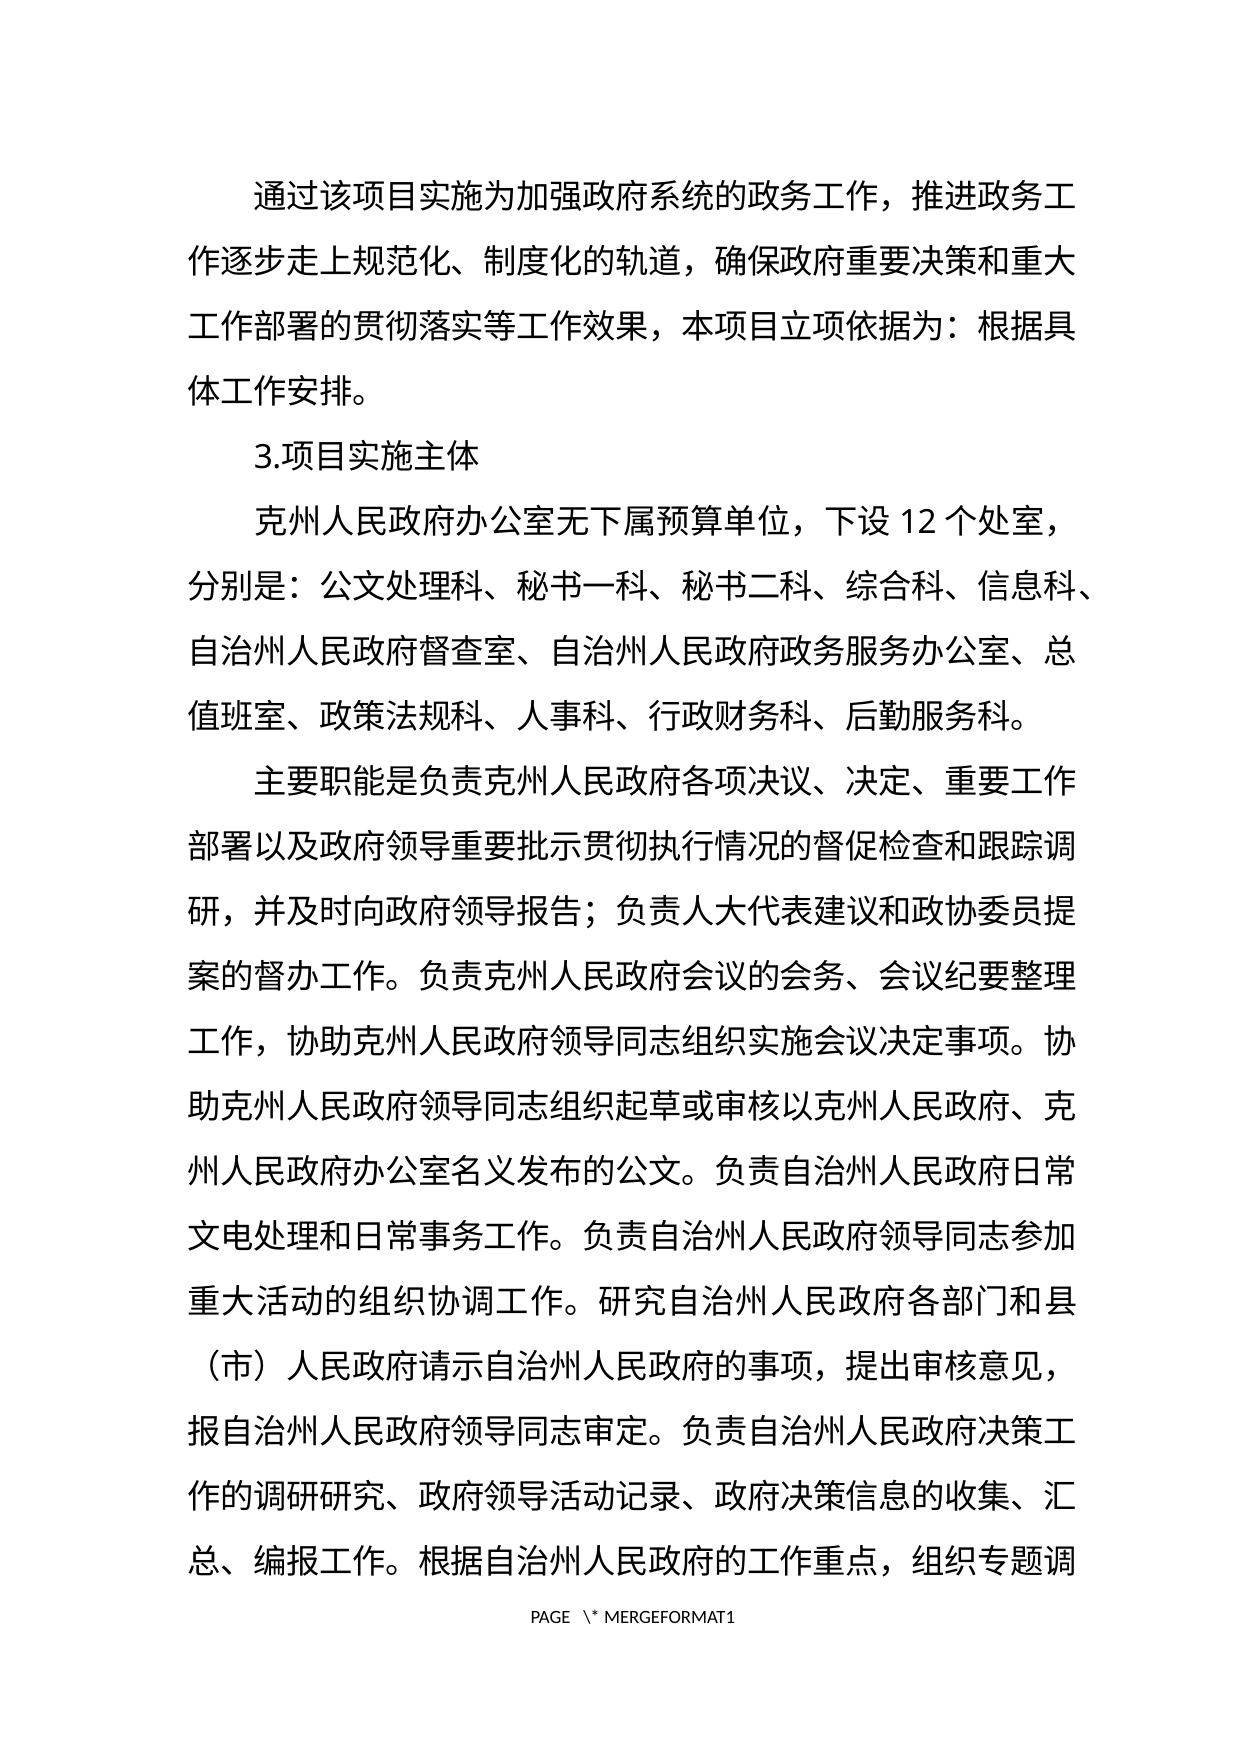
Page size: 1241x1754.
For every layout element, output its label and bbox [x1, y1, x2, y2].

text [187, 162, 1078, 1592]
